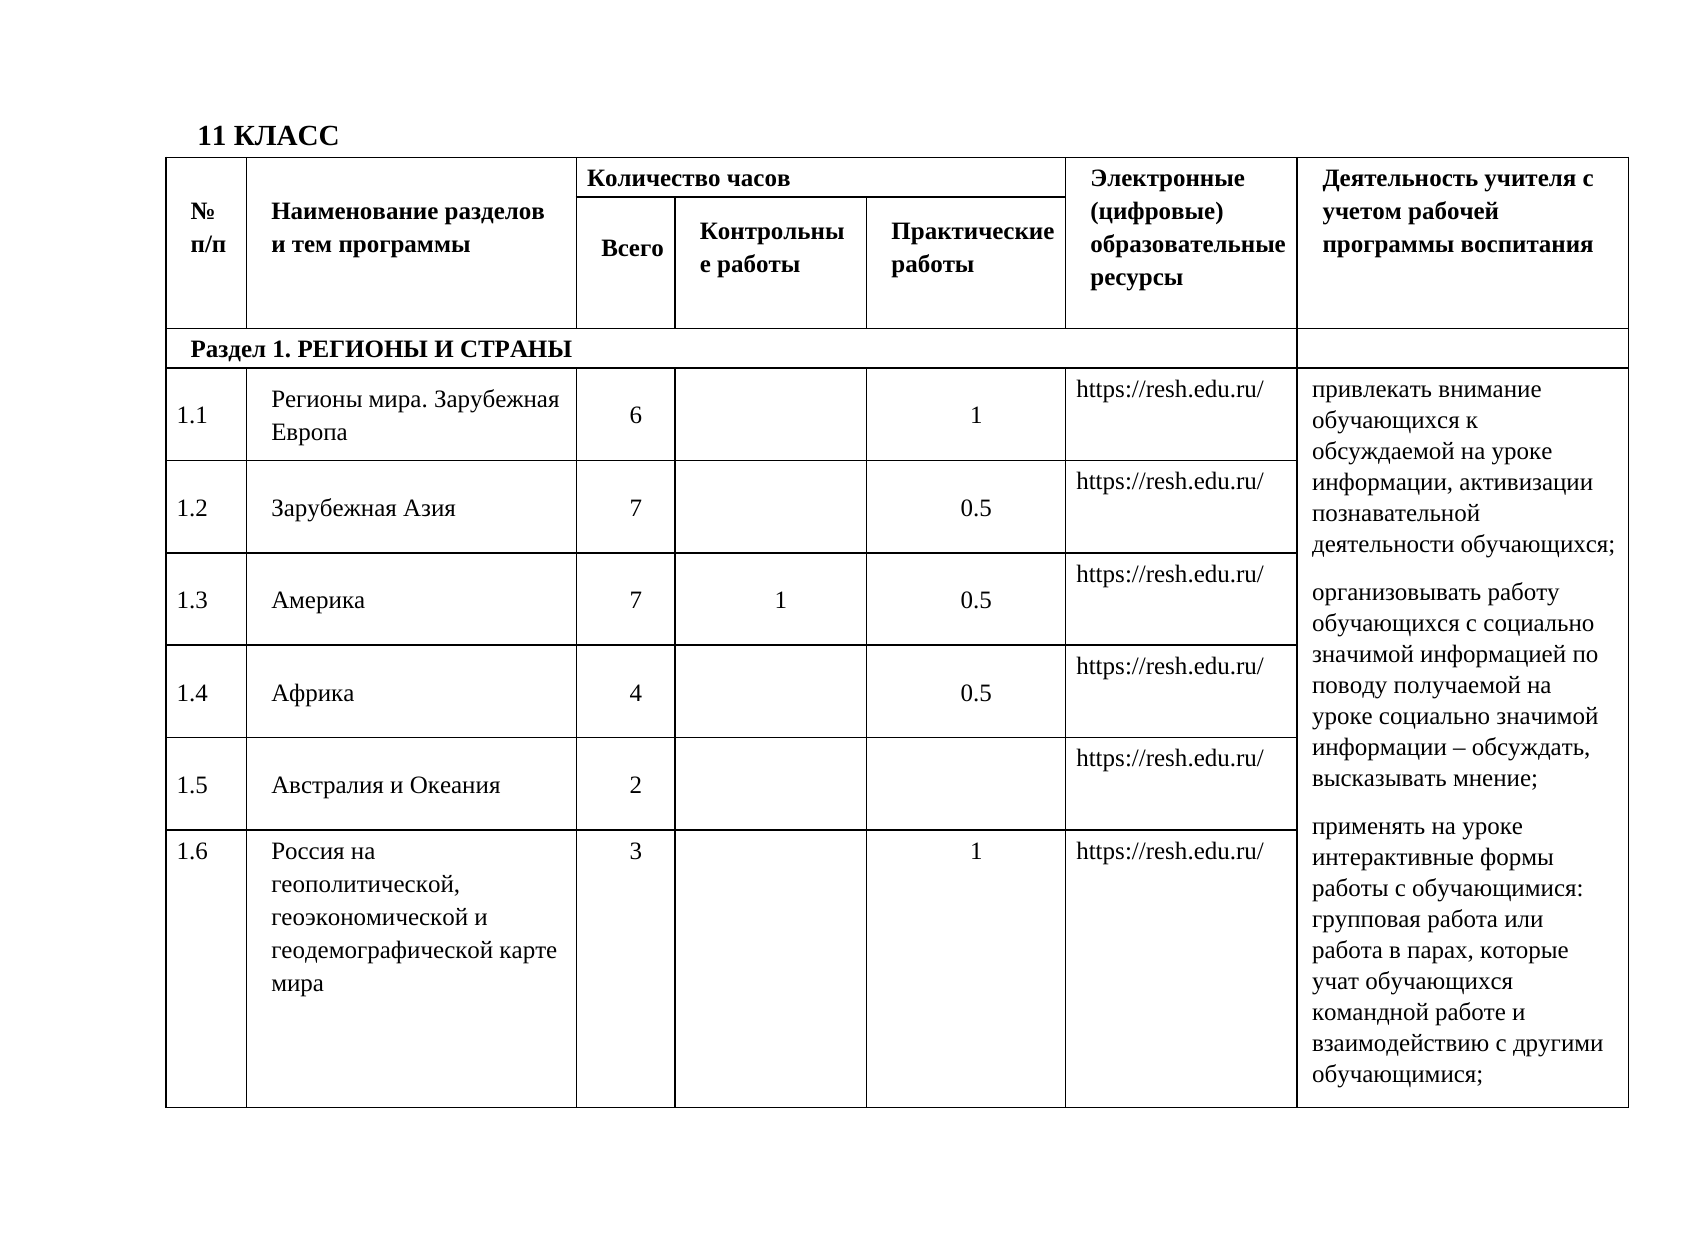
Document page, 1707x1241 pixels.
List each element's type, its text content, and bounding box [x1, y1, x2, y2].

table_cell 1.3 [167, 554, 246, 644]
table_cell Раздел 1. РЕГИОНЫ И СТРАНЫ [167, 329, 1296, 367]
text 11 КЛАСС [190, 118, 1618, 152]
table_cell 1 [867, 831, 1065, 1107]
table_cell https://resh.edu.ru/ [1066, 646, 1296, 737]
table_cell Регионы мира. Зарубежная Европа [247, 369, 576, 459]
table_cell привлекать внимание обучающихся к обсуждаемой на уроке информации, активизации познавательной деятельности обучающихся; организовывать работу обучающихся с социально значимой информацией по поводу получаемой на уроке социально значимой информации – обсуждать, высказывать мнение; применять на уроке интерактивные формы работы с обучающимися: групповая работа или работа в парах, которые учат обучающихся командной работе и взаимодействию с другими обучающимися; опираться на ценностные ориентиры обучающихся с учетом воспитательных базовых национальных ценностей (БНЦ) [1298, 369, 1628, 1107]
table_cell Африка [247, 646, 576, 737]
table_cell 3 [577, 831, 674, 1107]
table_cell 1.4 [167, 646, 246, 737]
table_cell Зарубежная Азия [247, 461, 576, 552]
table_cell [676, 461, 866, 552]
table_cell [1066, 831, 1296, 1107]
table_cell 6 [577, 369, 674, 459]
table_cell [867, 738, 1065, 829]
table_cell 1.2 [167, 461, 246, 552]
table_cell 7 [577, 461, 674, 552]
table_cell 0.5 [867, 554, 1065, 644]
table_cell 1.6 [167, 831, 246, 1107]
table_cell https://resh.edu.ru/ [1066, 554, 1296, 644]
table_cell 1.5 [167, 738, 246, 829]
table_cell 1 [676, 554, 866, 644]
table_header Количество часов [577, 158, 1065, 196]
table_cell 2 [577, 738, 674, 829]
table_cell Практические работы [867, 198, 1065, 327]
table_cell 0.5 [867, 646, 1065, 737]
table_cell https://resh.edu.ru/ [1066, 738, 1296, 829]
table_cell [676, 831, 866, 1107]
table_cell 1 [867, 369, 1065, 459]
table_cell [676, 738, 866, 829]
table_cell Всего [577, 198, 674, 327]
table_cell [1298, 329, 1628, 367]
table_cell Австралия и Океания [247, 738, 576, 829]
table_cell 1.1 [167, 369, 246, 459]
table_cell 0.5 [867, 461, 1065, 552]
table_header Деятельность учителя с учетом рабочей программы воспитания [1298, 158, 1628, 327]
table_header Электронные (цифровые) образовательные ресурсы [1066, 158, 1296, 327]
table_cell [676, 369, 866, 459]
table_cell 4 [577, 646, 674, 737]
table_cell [247, 831, 576, 1107]
table_header Наименование разделов и тем программы [247, 158, 576, 327]
table_cell https://resh.edu.ru/ [1066, 461, 1296, 552]
table_cell https://resh.edu.ru/ [1066, 369, 1296, 459]
table_cell [676, 646, 866, 737]
table_cell Америка [247, 554, 576, 644]
table_cell 7 [577, 554, 674, 644]
table_cell Контрольные работы [676, 198, 866, 327]
table_header № п/п [167, 158, 246, 327]
